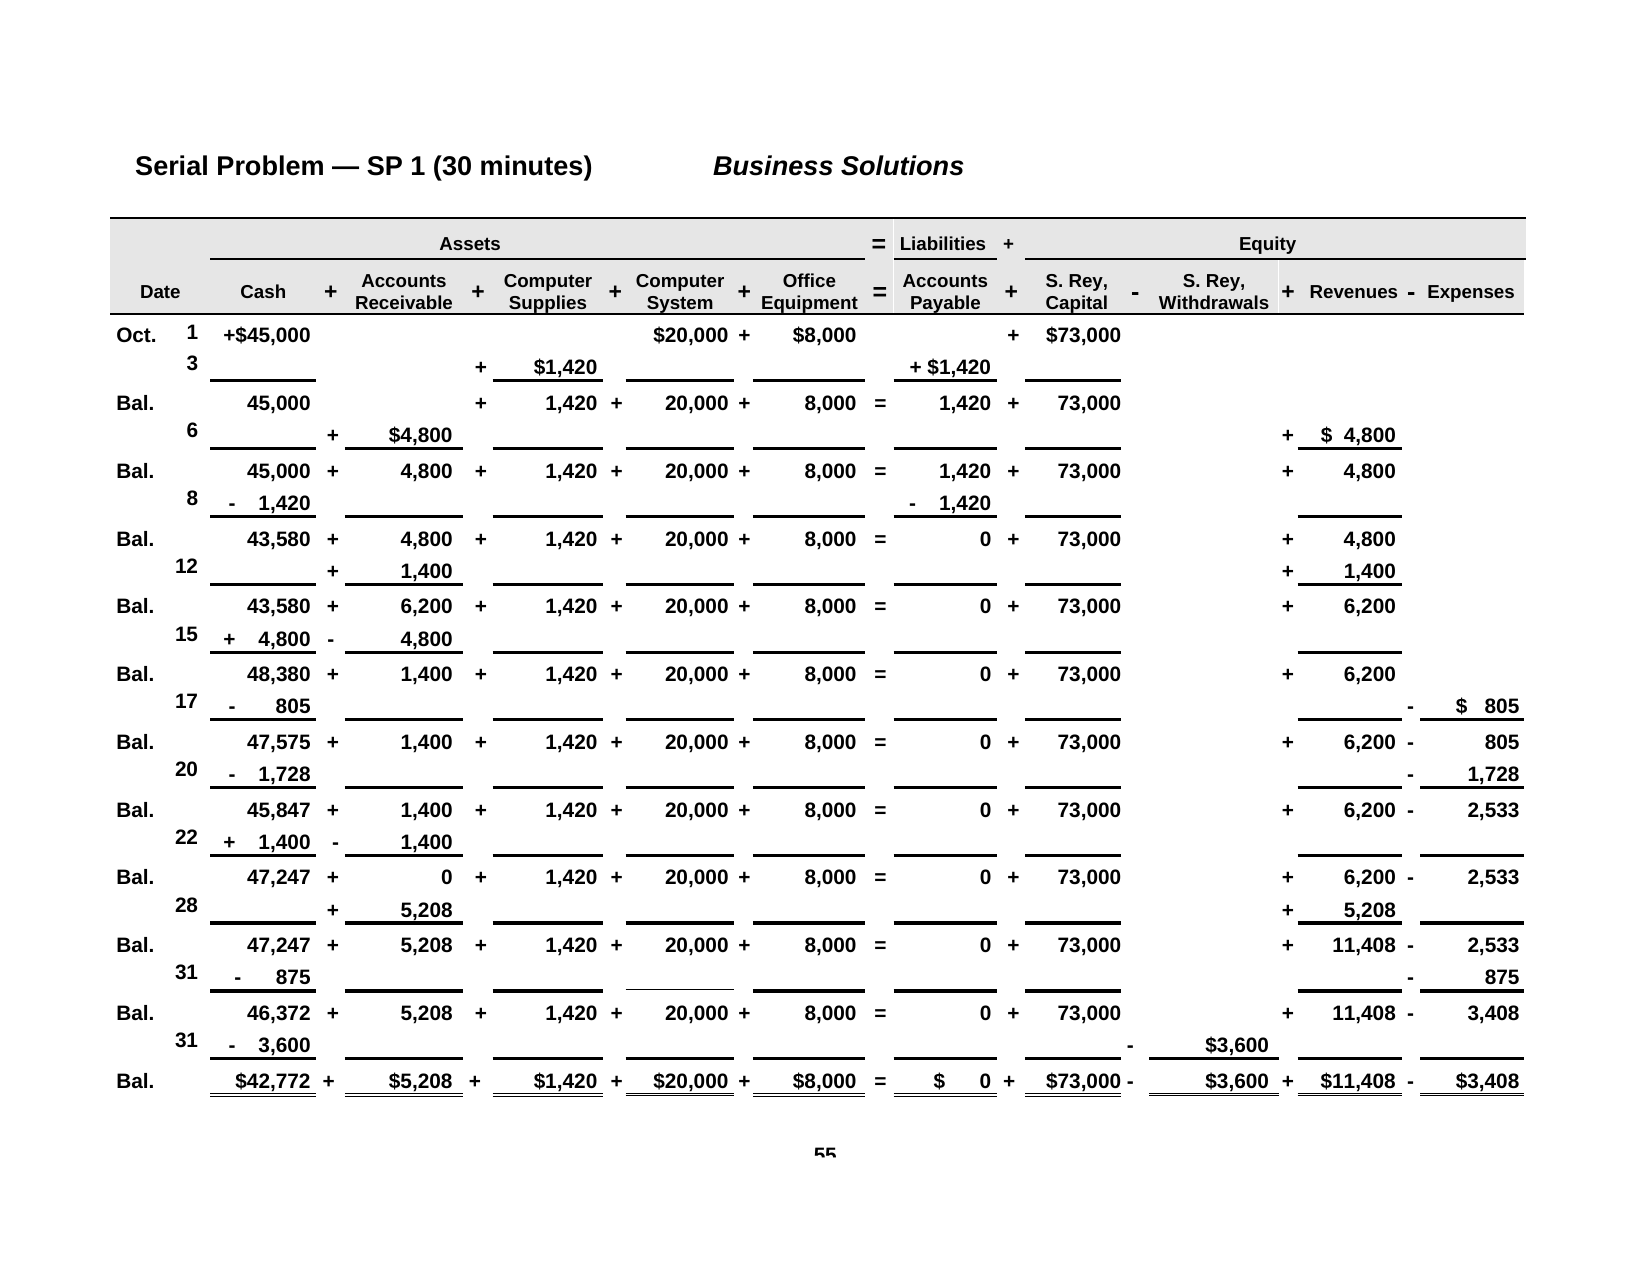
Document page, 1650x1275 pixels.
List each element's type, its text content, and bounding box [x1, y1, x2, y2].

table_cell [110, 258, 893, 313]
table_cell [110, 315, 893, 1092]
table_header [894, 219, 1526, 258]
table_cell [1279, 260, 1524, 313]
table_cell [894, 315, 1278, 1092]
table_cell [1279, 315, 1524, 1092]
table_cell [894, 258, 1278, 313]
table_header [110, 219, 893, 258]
text Serial Problem — SP 1 (30 minutes) Business Solutions [135, 150, 1515, 181]
